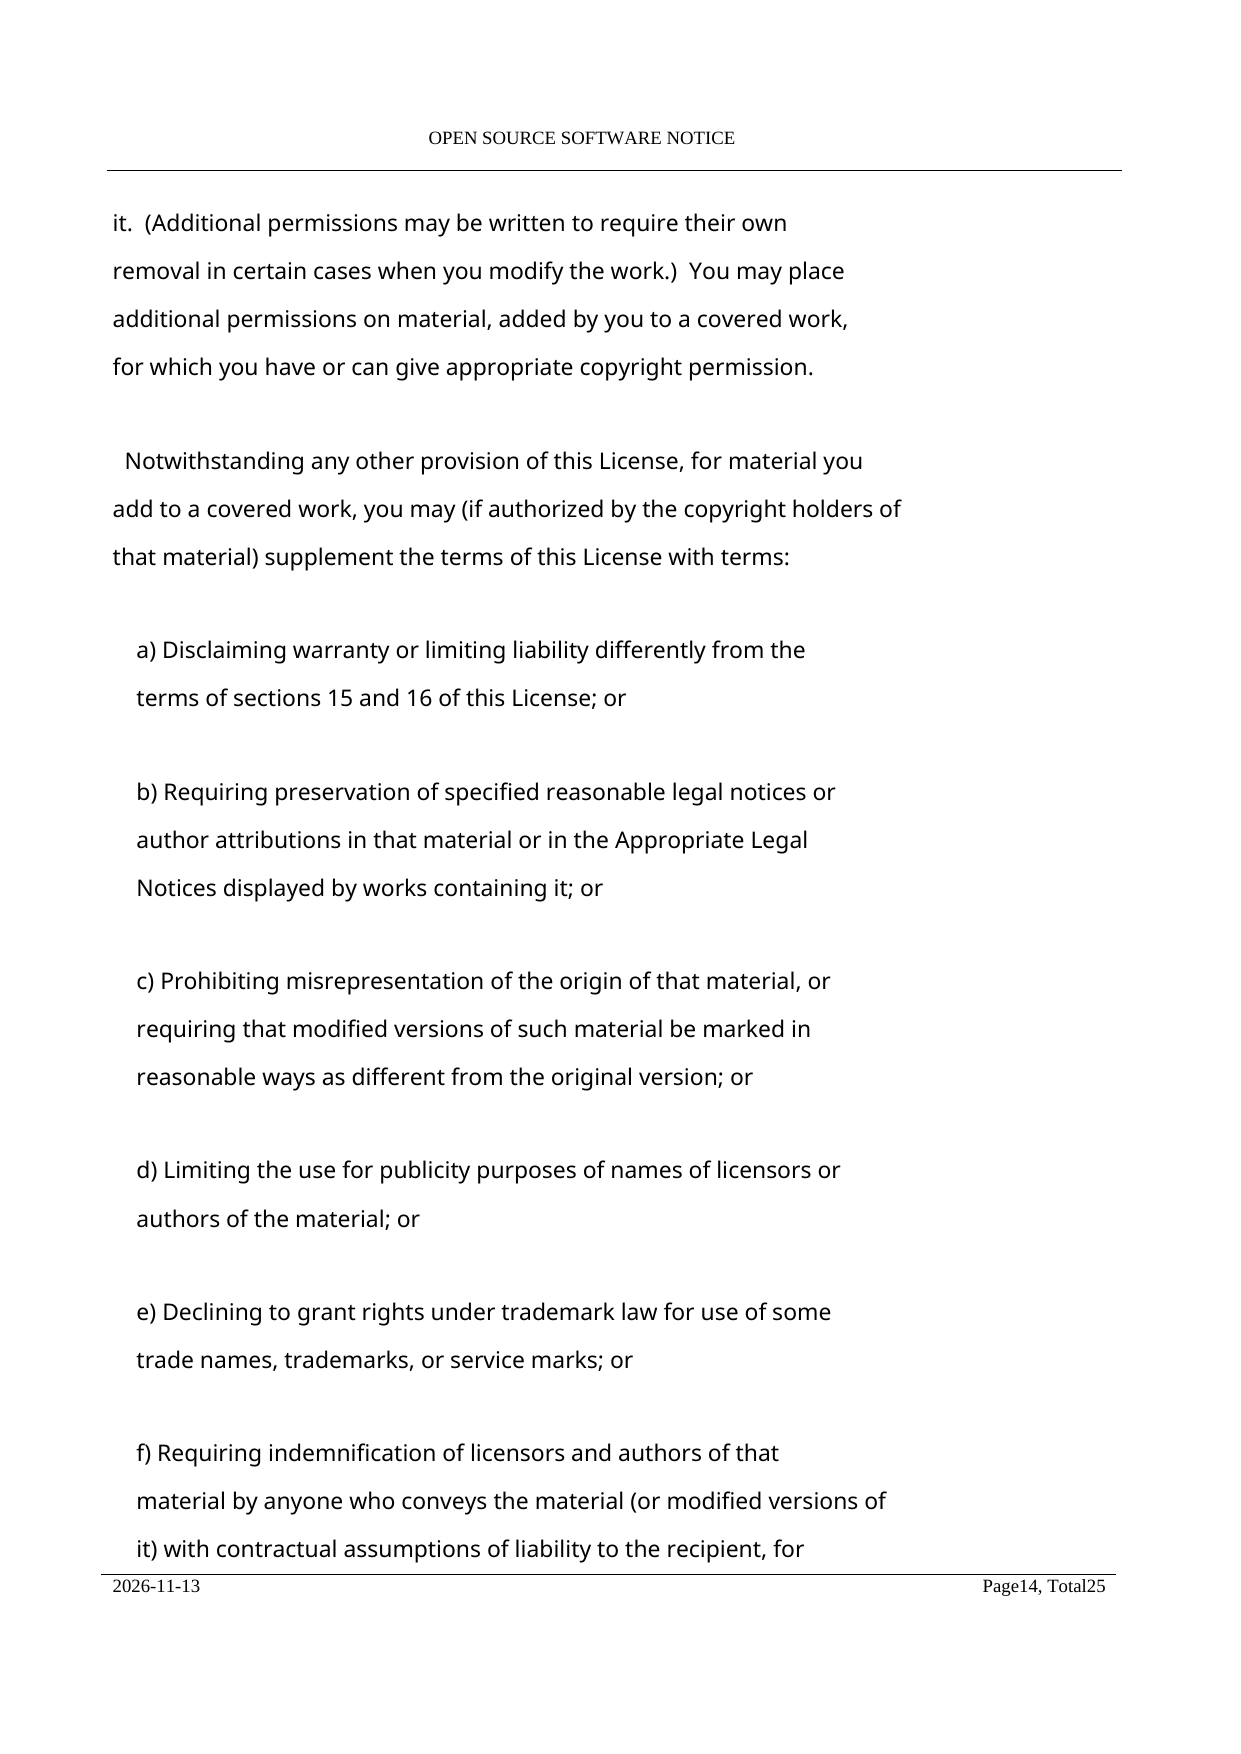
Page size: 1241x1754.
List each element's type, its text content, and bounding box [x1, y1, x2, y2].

text material by anyone who conveys the material (or modified versions of [112, 1484, 1128, 1517]
text that material) supplement the terms of this License with terms: [112, 540, 1128, 573]
text requiring that modified versions of such material be marked in [112, 1012, 1128, 1045]
text for which you have or can give appropriate copyright permission. [112, 351, 1128, 383]
text authors of the material; or [112, 1202, 1128, 1234]
text d) Limiting the use for publicity purposes of names of licensors or [112, 1154, 1128, 1186]
text Notices displayed by works containing it; or [112, 871, 1128, 903]
text a) Disclaiming warranty or limiting liability differently from the [112, 633, 1128, 666]
text removal in certain cases when you modify the work.) You may place [112, 254, 1128, 287]
text additional permissions on material, added by you to a covered work, [112, 303, 1128, 335]
text b) Requiring preservation of specified reasonable legal notices or [112, 775, 1128, 807]
text e) Declining to grant rights under trademark law for use of some [112, 1295, 1128, 1328]
text trade names, trademarks, or service marks; or [112, 1343, 1128, 1376]
text add to a covered work, you may (if authorized by the copyright holders of [112, 492, 1128, 524]
text Notwithstanding any other provision of this License, for material you [112, 444, 1128, 476]
text author attributions in that material or in the Appropriate Legal [112, 823, 1128, 855]
text terms of sections 15 and 16 of this License; or [112, 682, 1128, 714]
text c) Prohibiting misrepresentation of the origin of that material, or [112, 964, 1128, 997]
text it. (Additional permissions may be written to require their own [112, 206, 1128, 239]
text reasonable ways as different from the original version; or [112, 1061, 1128, 1093]
text f) Requiring indemnification of licensors and authors of that [112, 1436, 1128, 1469]
text it) with contractual assumptions of liability to the recipient, for [112, 1533, 1128, 1565]
